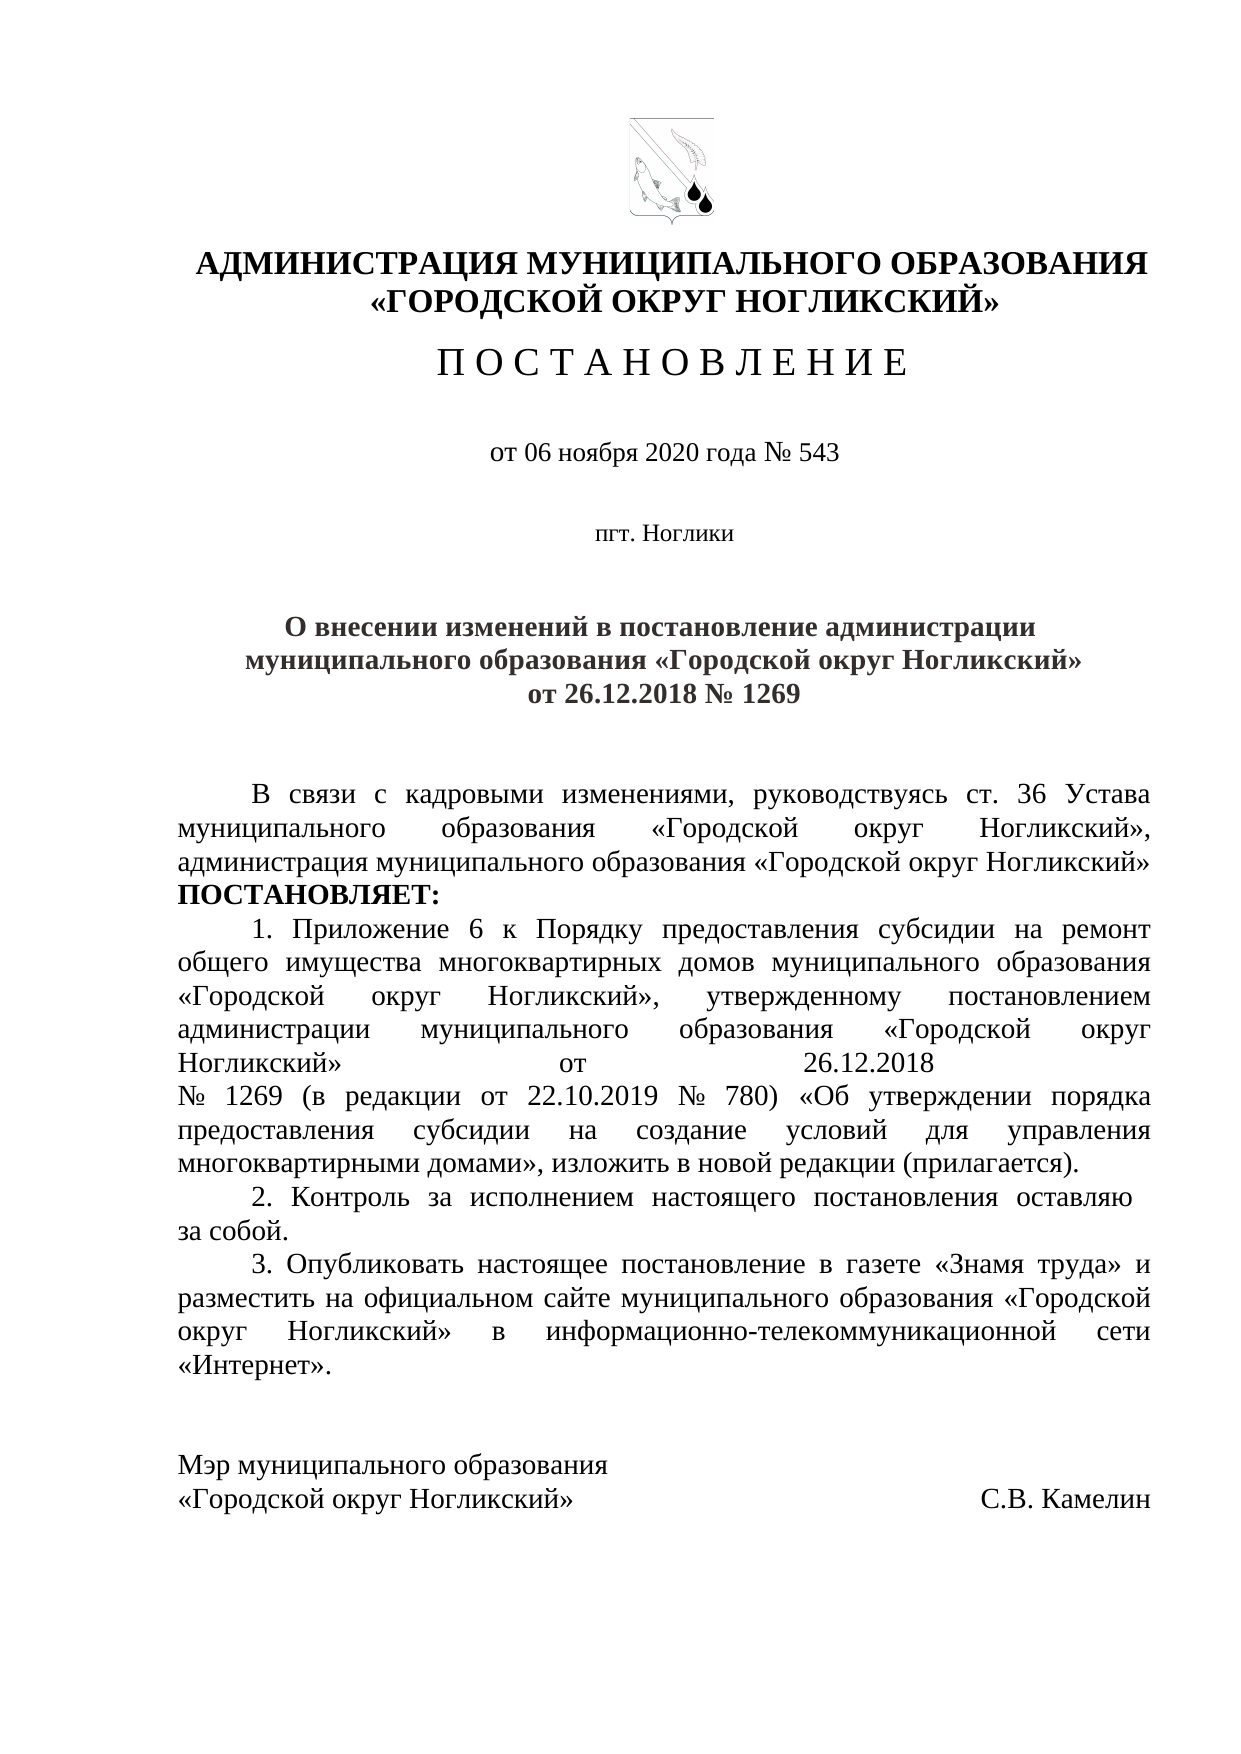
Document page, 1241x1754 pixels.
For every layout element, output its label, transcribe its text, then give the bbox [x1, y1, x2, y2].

text В связи с кадровыми изменениями, руководствуясь ст. 36 Устава муниципального образования «Городской округ Ногликский», администрация муниципального образования «Городской округ Ногликский» ПОСТАНОВЛЯЕТ: [177, 777, 1152, 911]
text от 26.12.2018 № 1269 [177, 676, 1152, 709]
text пгт. Ноглики [177, 518, 1152, 546]
text 3. Опубликовать настоящее постановление в газете «Знамя труда» и разместить на официальном сайте муниципального образования «Городской округ Ногликский» в информационно-телекоммуникационной сети «Интернет». [177, 1246, 1152, 1380]
table_header АДМИНИСТРАЦИЯ МУНИЦИПАЛЬНОГО ОБРАЗОВАНИЯ «ГОРОДСКОЙ ОКРУГ НОГЛИКСКИЙ» П О С Т А Н О В Л Е Н И Е [177, 118, 1167, 384]
picture [629, 118, 714, 225]
text от № [177, 434, 1152, 468]
text Мэр муниципального образования [177, 1447, 1152, 1481]
text «Городской округ Ногликский» С.В. Камелин [177, 1481, 1152, 1514]
text 2. Контроль за исполнением настоящего постановления оставляю за собой. [177, 1179, 1152, 1246]
text О внесении изменений в постановление администрации муниципального образования «Городской округ Ногликский» [177, 609, 1152, 676]
text 1. Приложение 6 к Порядку предоставления субсидии на ремонт общего имущества многоквартирных домов муниципального образования «Городской округ Ногликский», утвержденному постановлением администрации муниципального образования «Городской округ Ногликский» от 26.12.2018 № 1269 (в редакции от 22.10.2019 № 780) «Об утверждении порядка предоставления субсидии на создание условий для управления многоквартирными домами», изложить в новой редакции (прилагается). [177, 911, 1152, 1179]
